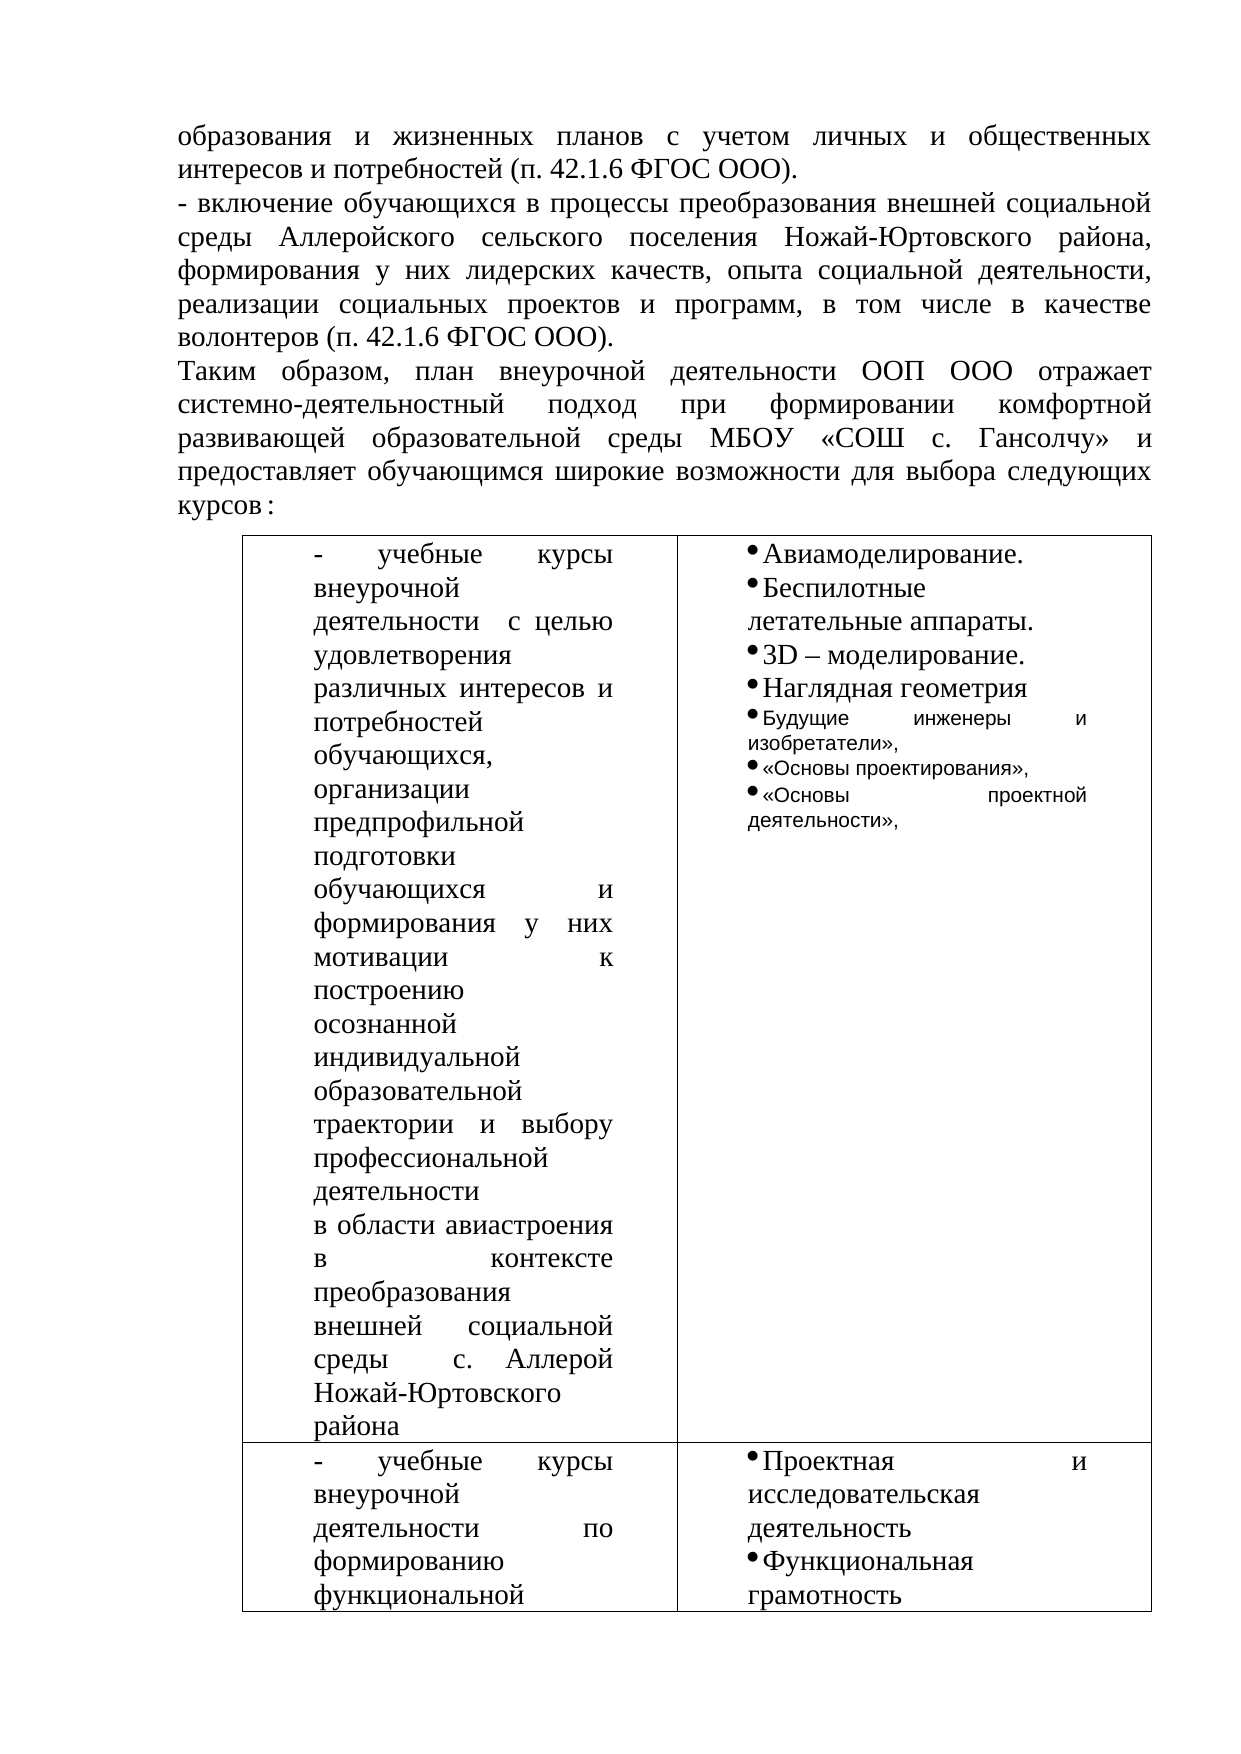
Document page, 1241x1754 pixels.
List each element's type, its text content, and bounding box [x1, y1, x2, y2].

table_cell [243, 1443, 677, 1611]
text Таким образом, план внеурочной деятельности ООП ООО отражает системно-деятельностный подход при формировании комфортной развивающей образовательной среды МБОУ «СОШ с. Гансолчу» и предоставляет обучающимся широкие возможности для выбора следующих курсов : [177, 353, 1152, 521]
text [177, 118, 1152, 185]
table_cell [678, 1443, 1151, 1611]
table_header Авиамоделирование. Беспилотные летательные аппараты. 3D – моделирование. Наглядная геометрия Будущие инженеры и изобретатели», «Основы проектирования», «Основы проектной деятельности», [678, 536, 1151, 1442]
table_header - учебные курсы внеурочной деятельности с целью удовлетворения различных интересов и потребностей обучающихся, организации предпрофильной подготовки обучающихся и формирования у них мотивации к построению осознанной индивидуальной образовательной траектории и выбору профессиональной деятельности в области авиастроения в контексте преобразования внешней социальной среды с. Аллерой Ножай-Юртовского района [243, 536, 677, 1442]
text - включение обучающихся в процессы преобразования внешней социальной среды Аллеройского сельского поселения Ножай-Юртовского района, формирования у них лидерских качеств, опыта социальной деятельности, реализации социальных проектов и программ, в том числе в качестве волонтеров (п. 42.1.6 ФГОС ООО). [177, 185, 1152, 353]
